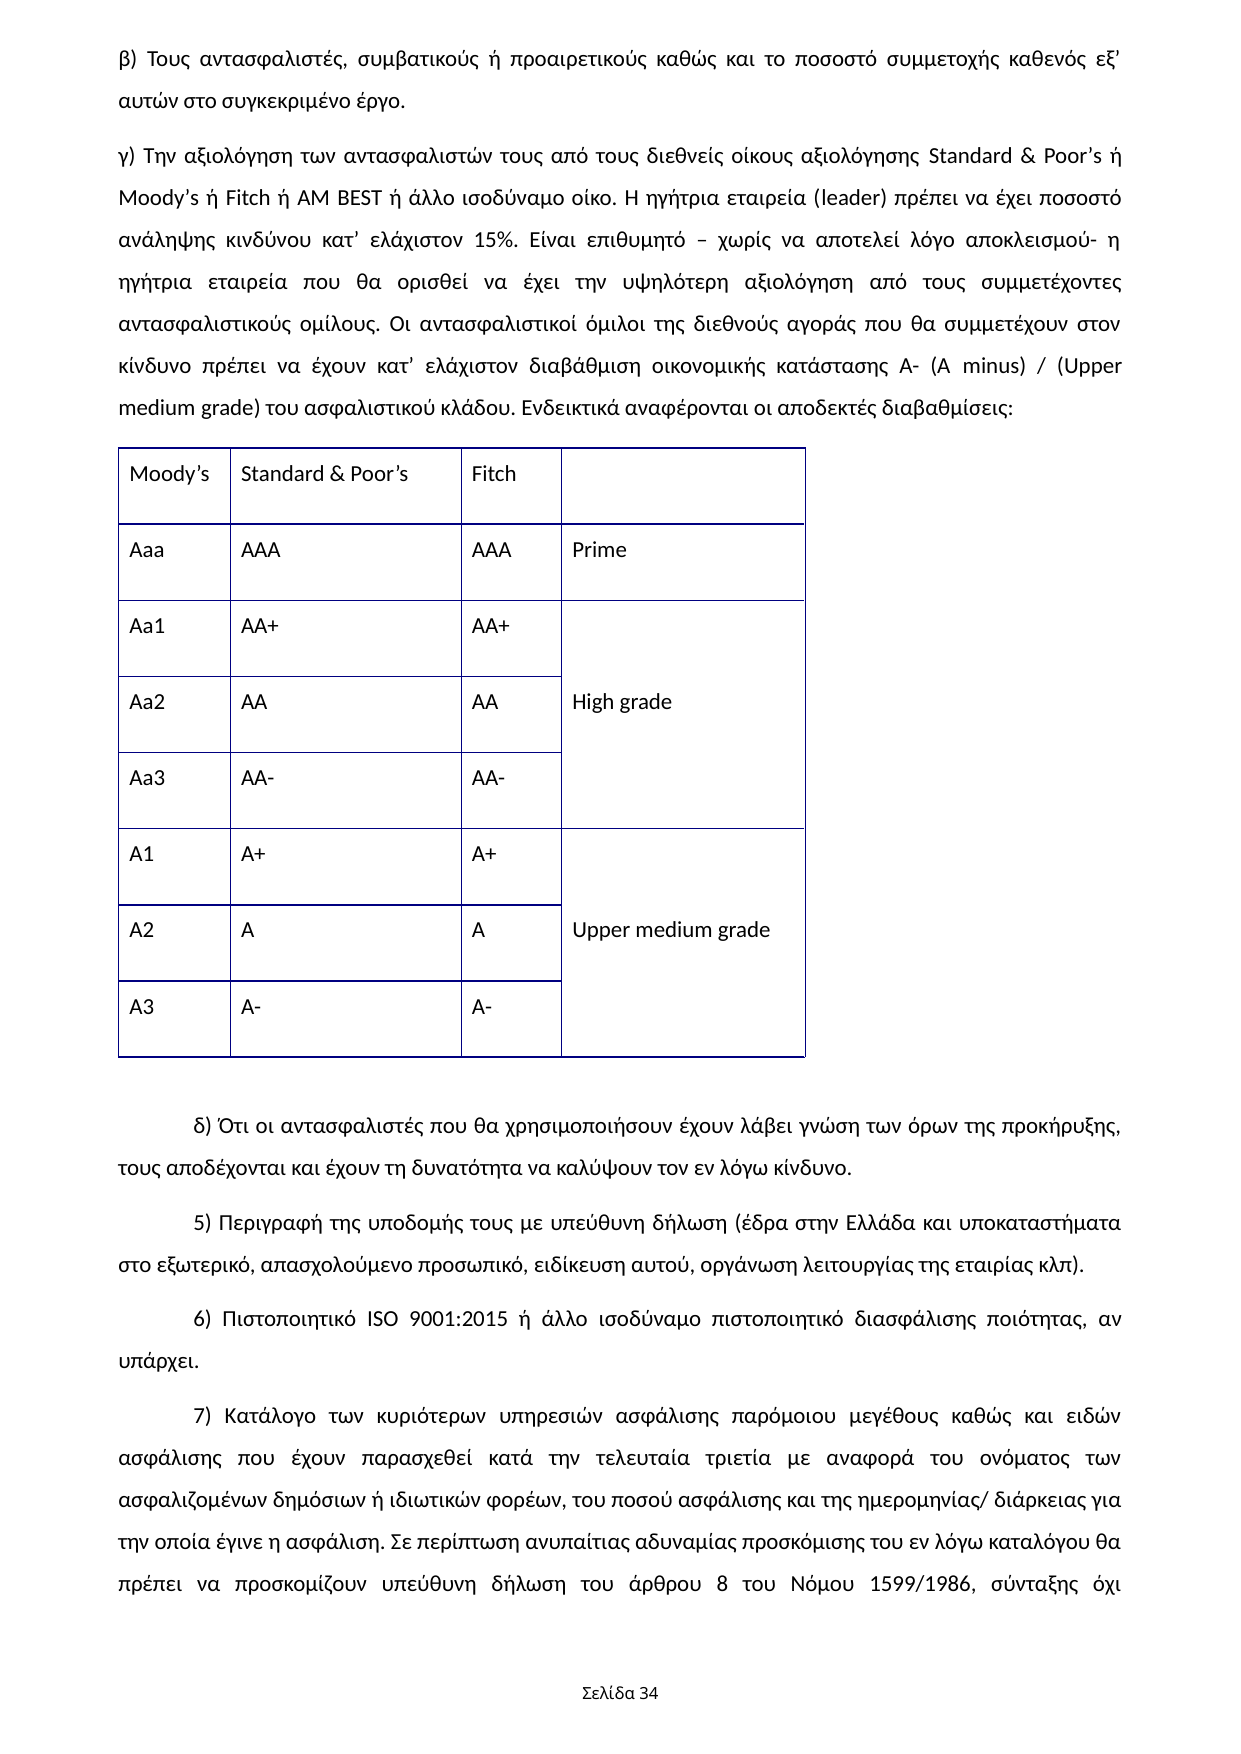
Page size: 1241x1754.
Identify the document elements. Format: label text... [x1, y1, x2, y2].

table_cell Aa1 [119, 601, 230, 676]
table_cell A+ [231, 829, 461, 904]
table_cell A2 [119, 906, 230, 980]
table_cell AA [462, 677, 561, 752]
table_cell Prime [562, 523, 805, 599]
table_cell AA+ [462, 601, 561, 676]
table_cell A- [462, 982, 561, 1056]
table_cell A- [231, 982, 461, 1056]
table_header [562, 449, 805, 523]
table_cell Upper medium grade [562, 828, 805, 1056]
text 6) Πιστοποιητικό ISO 9001:2015 ή άλλο ισοδύναμο πιστοποιητικό διασφάλισης ποιότητας, αν υπάρχει. [118, 1304, 1122, 1374]
text δ) Ότι οι αντασφαλιστές που θα χρησιμοποιήσουν έχουν λάβει γνώση των όρων της προκήρυξης, τους αποδέχονται και έχουν τη δυνατότητα να καλύψουν τον εν λόγω κίνδυνο. [118, 1111, 1122, 1181]
table_cell A+ [462, 829, 561, 904]
text γ) Την αξιολόγηση των αντασφαλιστών τους από τους διεθνείς οίκους αξιολόγησης Standard & Poor’s ή Moody’s ή Fitch ή AM BEST ή άλλο ισοδύναμο οίκο. Η ηγήτρια εταιρεία (leader) πρέπει να έχει ποσοστό ανάληψης κινδύνου κατ’ ελάχιστον 15%. Είναι επιθυμητό – χωρίς να αποτελεί λόγο αποκλεισμού- η ηγήτρια εταιρεία που θα ορισθεί να έχει την υψηλότερη αξιολόγηση από τους συμμετέχοντες αντασφαλιστικούς ομίλους. Οι αντασφαλιστικοί όμιλοι της διεθνούς αγοράς που θα συμμετέχουν στον κίνδυνο πρέπει να έχουν κατ’ ελάχιστον διαβάθμιση οικονομικής κατάστασης Α- (Α minus) / (Upper medium grade) του ασφαλιστικού κλάδου. Ενδεικτικά αναφέρονται οι αποδεκτές διαβαθμίσεις: [118, 141, 1122, 421]
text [118, 1401, 1122, 1597]
table_cell A [231, 906, 461, 980]
table_cell High grade [562, 600, 805, 828]
table_cell AA- [462, 753, 561, 828]
table_header Moody’s [119, 449, 230, 523]
table_cell Aa3 [119, 753, 230, 828]
table_cell A3 [119, 982, 230, 1056]
text β) Τους αντασφαλιστές, συμβατικούς ή προαιρετικούς καθώς και το ποσοστό συμμετοχής καθενός εξ’ αυτών στο συγκεκριμένο έργο. [118, 44, 1122, 114]
table_cell Aaa [119, 525, 230, 599]
table_cell AAA [231, 525, 461, 599]
table_cell AAA [462, 525, 561, 599]
text 5) Περιγραφή της υποδομής τους με υπεύθυνη δήλωση (έδρα στην Ελλάδα και υποκαταστήματα στο εξωτερικό, απασχολούμενο προσωπικό, ειδίκευση αυτού, οργάνωση λειτουργίας της εταιρίας κλπ). [118, 1208, 1122, 1278]
table_cell A [462, 906, 561, 980]
table_cell A1 [119, 829, 230, 904]
table_cell AA- [231, 753, 461, 828]
table_cell AA [231, 677, 461, 752]
table_header Standard & Poor’s [231, 449, 461, 523]
table_cell AA+ [231, 601, 461, 676]
table_cell Aa2 [119, 677, 230, 752]
table_header Fitch [462, 449, 561, 523]
